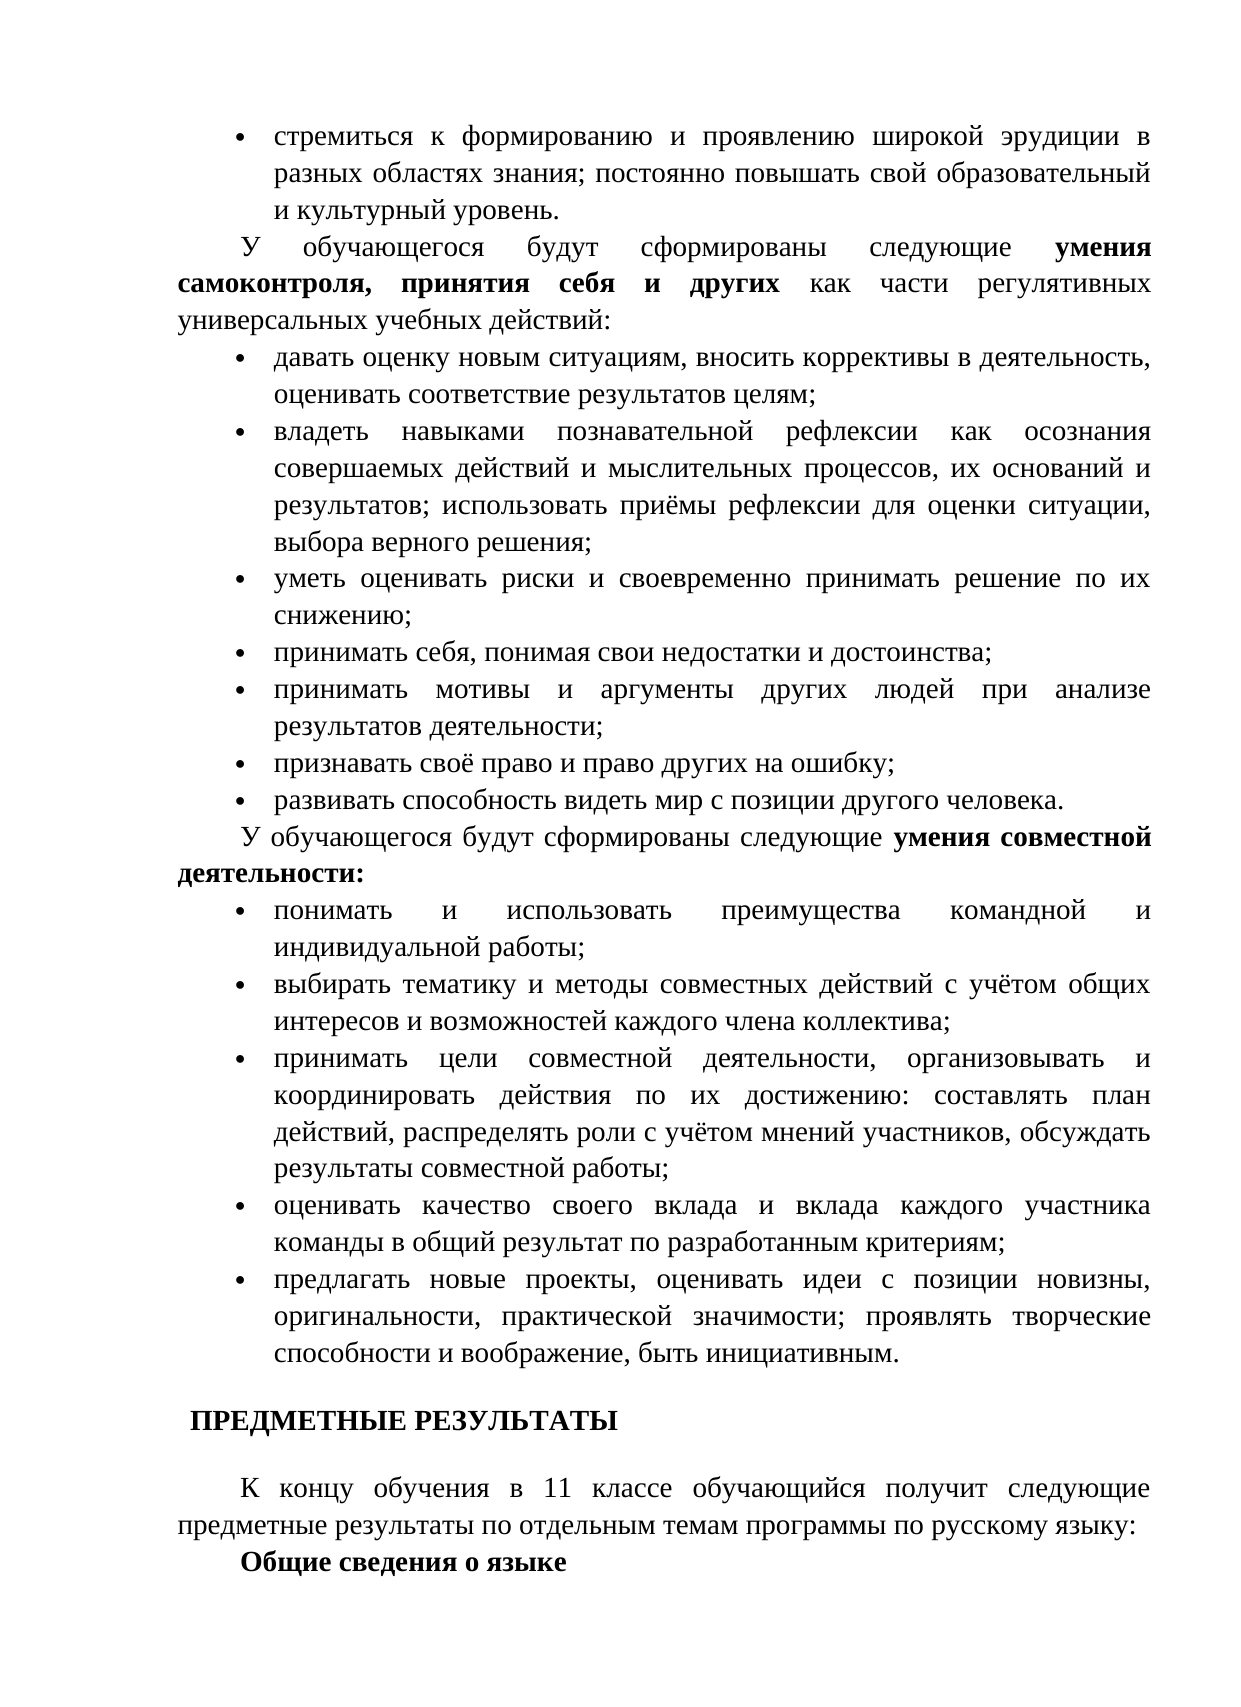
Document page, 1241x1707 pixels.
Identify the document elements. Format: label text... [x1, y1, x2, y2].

list понимать и использовать преимущества командной и индивидуальной работы; [236, 892, 1152, 963]
text Общие сведения о языке [177, 1544, 1152, 1577]
list оценивать качество своего вклада и вклада каждого участника команды в общий результат по разработанным критериям; [236, 1187, 1152, 1258]
list выбирать тематику и методы совместных действий с учётом общих интересов и возможностей каждого члена коллектива; [236, 966, 1152, 1037]
list давать оценку новым ситуациям, вносить коррективы в деятельность, оценивать соответствие результатов целям; [236, 339, 1152, 410]
text У обучающегося будут сформированы следующие умения совместной деятельности: [177, 819, 1152, 889]
text ПРЕДМЕТНЫЕ РЕЗУЛЬТАТЫ [190, 1403, 1152, 1436]
list развивать способность видеть мир с позиции другого человека. [236, 782, 1152, 815]
list принимать цели совместной деятельности, организовывать и координировать действия по их достижению: составлять план действий, распределять роли с учётом мнений участников, обсуждать результаты совместной работы; [236, 1040, 1152, 1184]
text У обучающегося будут сформированы следующие умения самоконтроля, принятия себя и других как части регулятивных универсальных учебных действий: [177, 229, 1152, 336]
list уметь оценивать риски и своевременно принимать решение по их снижению; [236, 561, 1152, 631]
list принимать себя, понимая свои недостатки и достоинства; [236, 634, 1152, 668]
list владеть навыками познавательной рефлексии как осознания совершаемых действий и мыслительных процессов, их оснований и результатов; использовать приёмы рефлексии для оценки ситуации, выбора верного решения; [236, 413, 1152, 557]
list стремиться к формированию и проявлению широкой эрудиции в разных областях знания; постоянно повышать свой образовательный и культурный уровень. [236, 118, 1152, 225]
list предлагать новые проекты, оценивать идеи с позиции новизны, оригинальности, практической значимости; проявлять творческие способности и воображение, быть инициативным. [236, 1261, 1152, 1368]
list принимать мотивы и аргументы других людей при анализе результатов деятельности; [236, 671, 1152, 742]
list признавать своё право и право других на ошибку; [236, 745, 1152, 778]
text К концу обучения в 11 классе обучающийся получит следующие предметные результаты по отдельным темам программы по русскому языку: [177, 1470, 1152, 1541]
